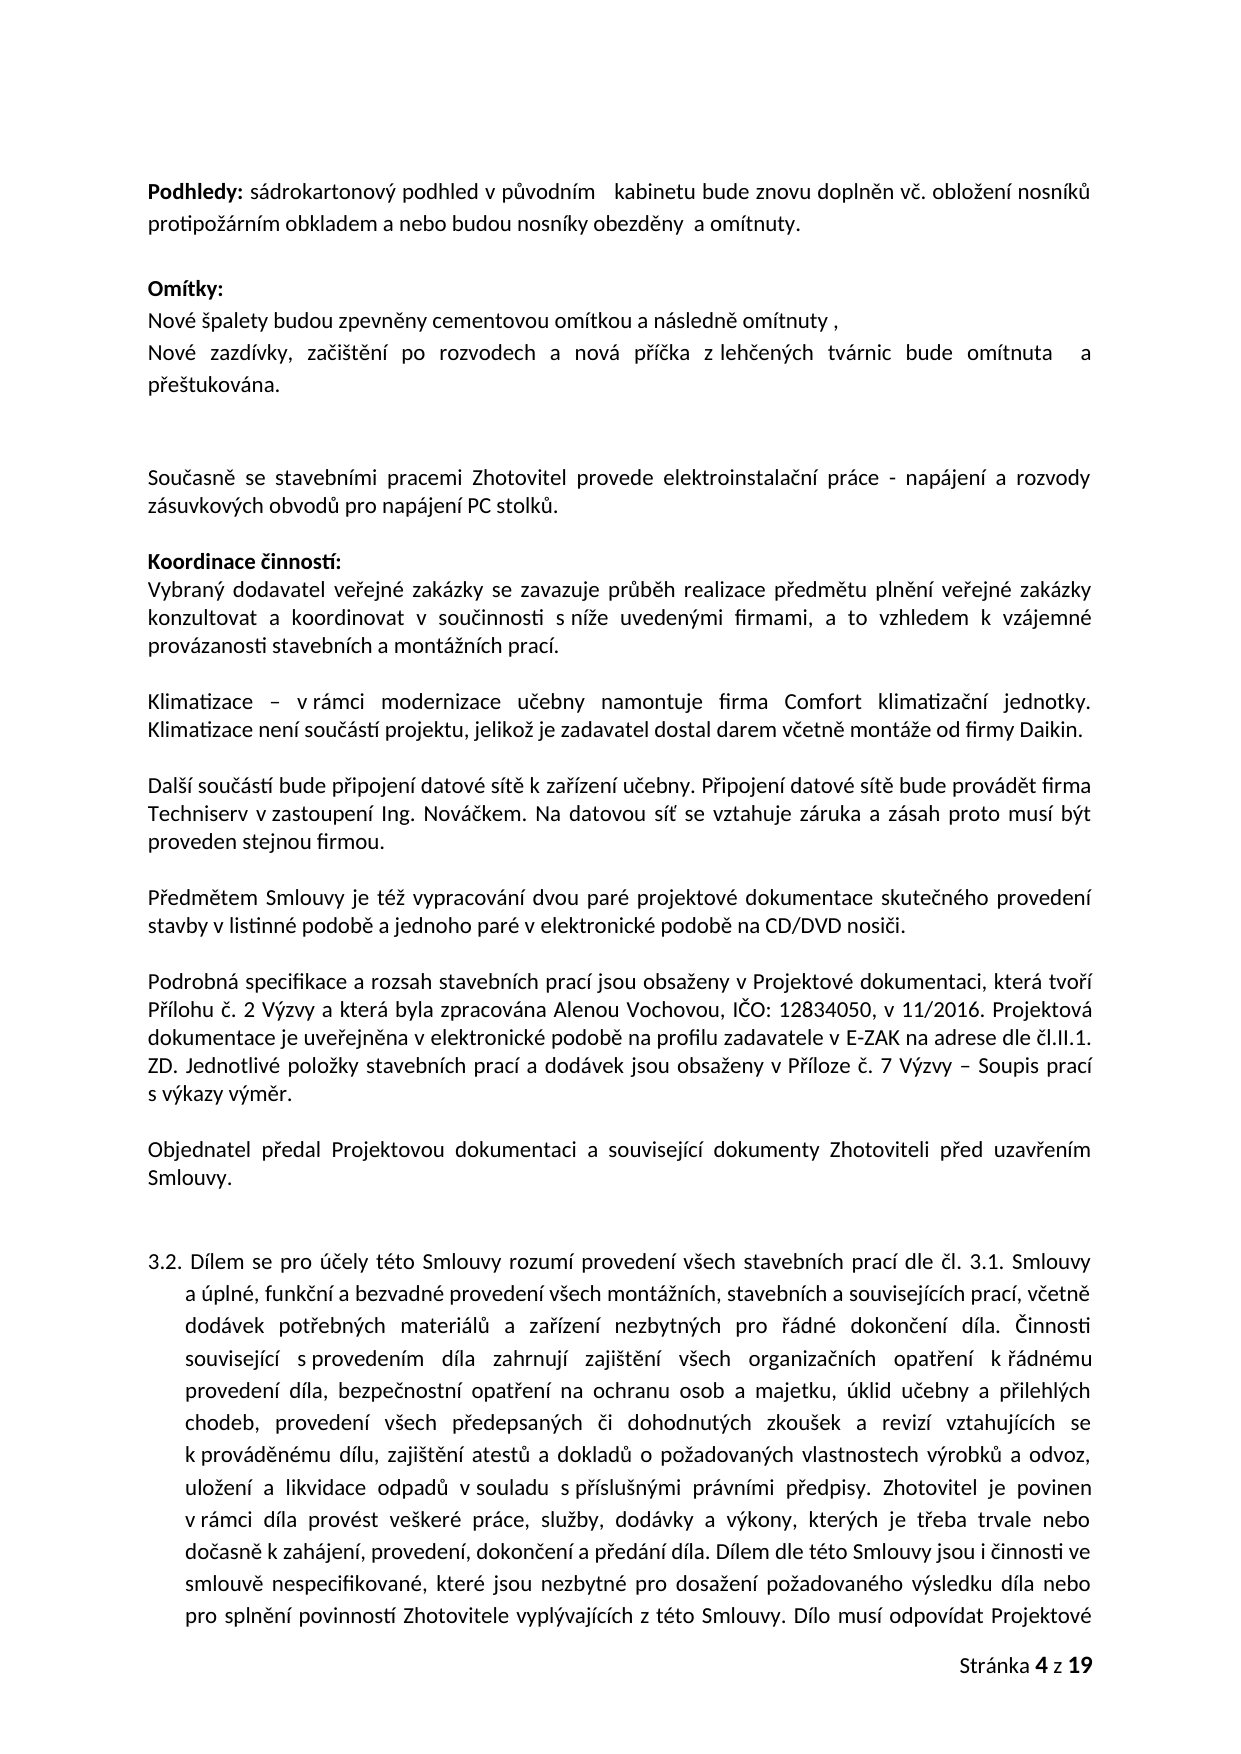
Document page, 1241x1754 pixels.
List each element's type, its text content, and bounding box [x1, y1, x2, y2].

text Vybraný dodavatel veřejné zakázky se zavazuje průběh realizace předmětu plnění veřejné zakázky konzultovat a koordinovat v součinnosti s níže uvedenými firmami, a to vzhledem k vzájemné provázanosti stavebních a montážních prací. [148, 575, 1092, 659]
text Další součástí bude připojení datové sítě k zařízení učebny. Připojení datové sítě bude provádět firma Techniserv v zastoupení Ing. Nováčkem. Na datovou síť se vztahuje záruka a zásah proto musí být proveden stejnou firmou. [148, 771, 1092, 855]
text Koordinace činností: [148, 547, 1092, 575]
text Podrobná specifikace a rozsah stavebních prací jsou obsaženy v Projektové dokumentaci, která tvoří Přílohu č. 2 Výzvy a která byla zpracována Alenou Vochovou, IČO: 12834050, v 11/2016. Projektová dokumentace je uveřejněna v elektronické podobě na profilu zadavatele v E-ZAK na adrese dle čl.II.1. ZD. Jednotlivé položky stavebních prací a dodávek jsou obsaženy v Příloze č. 7 Výzvy – Soupis prací s výkazy výměr. [148, 967, 1092, 1107]
text Omítky: [148, 274, 1092, 302]
text Předmětem Smlouvy je též vypracování dvou paré projektové dokumentace skutečného provedení stavby v listinné podobě a jednoho paré v elektronické podobě na CD/DVD nosiči. [148, 883, 1092, 939]
text Podhledy: sádrokartonový podhled v původním kabinetu bude znovu doplněn vč. obložení nosníků protipožárním obkladem a nebo budou nosníky obezděny a omítnuty. [148, 177, 1092, 237]
text Nové zazdívky, začištění po rozvodech a nová příčka z lehčených tvárnic bude omítnuta a přeštukována. [148, 338, 1092, 398]
text Současně se stavebními pracemi Zhotovitel provede elektroinstalační práce - napájení a rozvody zásuvkových obvodů pro napájení PC stolků. [148, 463, 1092, 519]
text Klimatizace – v rámci modernizace učebny namontuje firma Comfort klimatizační jednotky. Klimatizace není součástí projektu, jelikož je zadavatel dostal darem včetně montáže od firmy Daikin. [148, 687, 1092, 743]
text Objednatel předal Projektovou dokumentaci a související dokumenty Zhotoviteli před uzavřením Smlouvy. [148, 1135, 1092, 1191]
text Nové špalety budou zpevněny cementovou omítkou a následně omítnuty , [148, 306, 1092, 334]
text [148, 1247, 1092, 1629]
